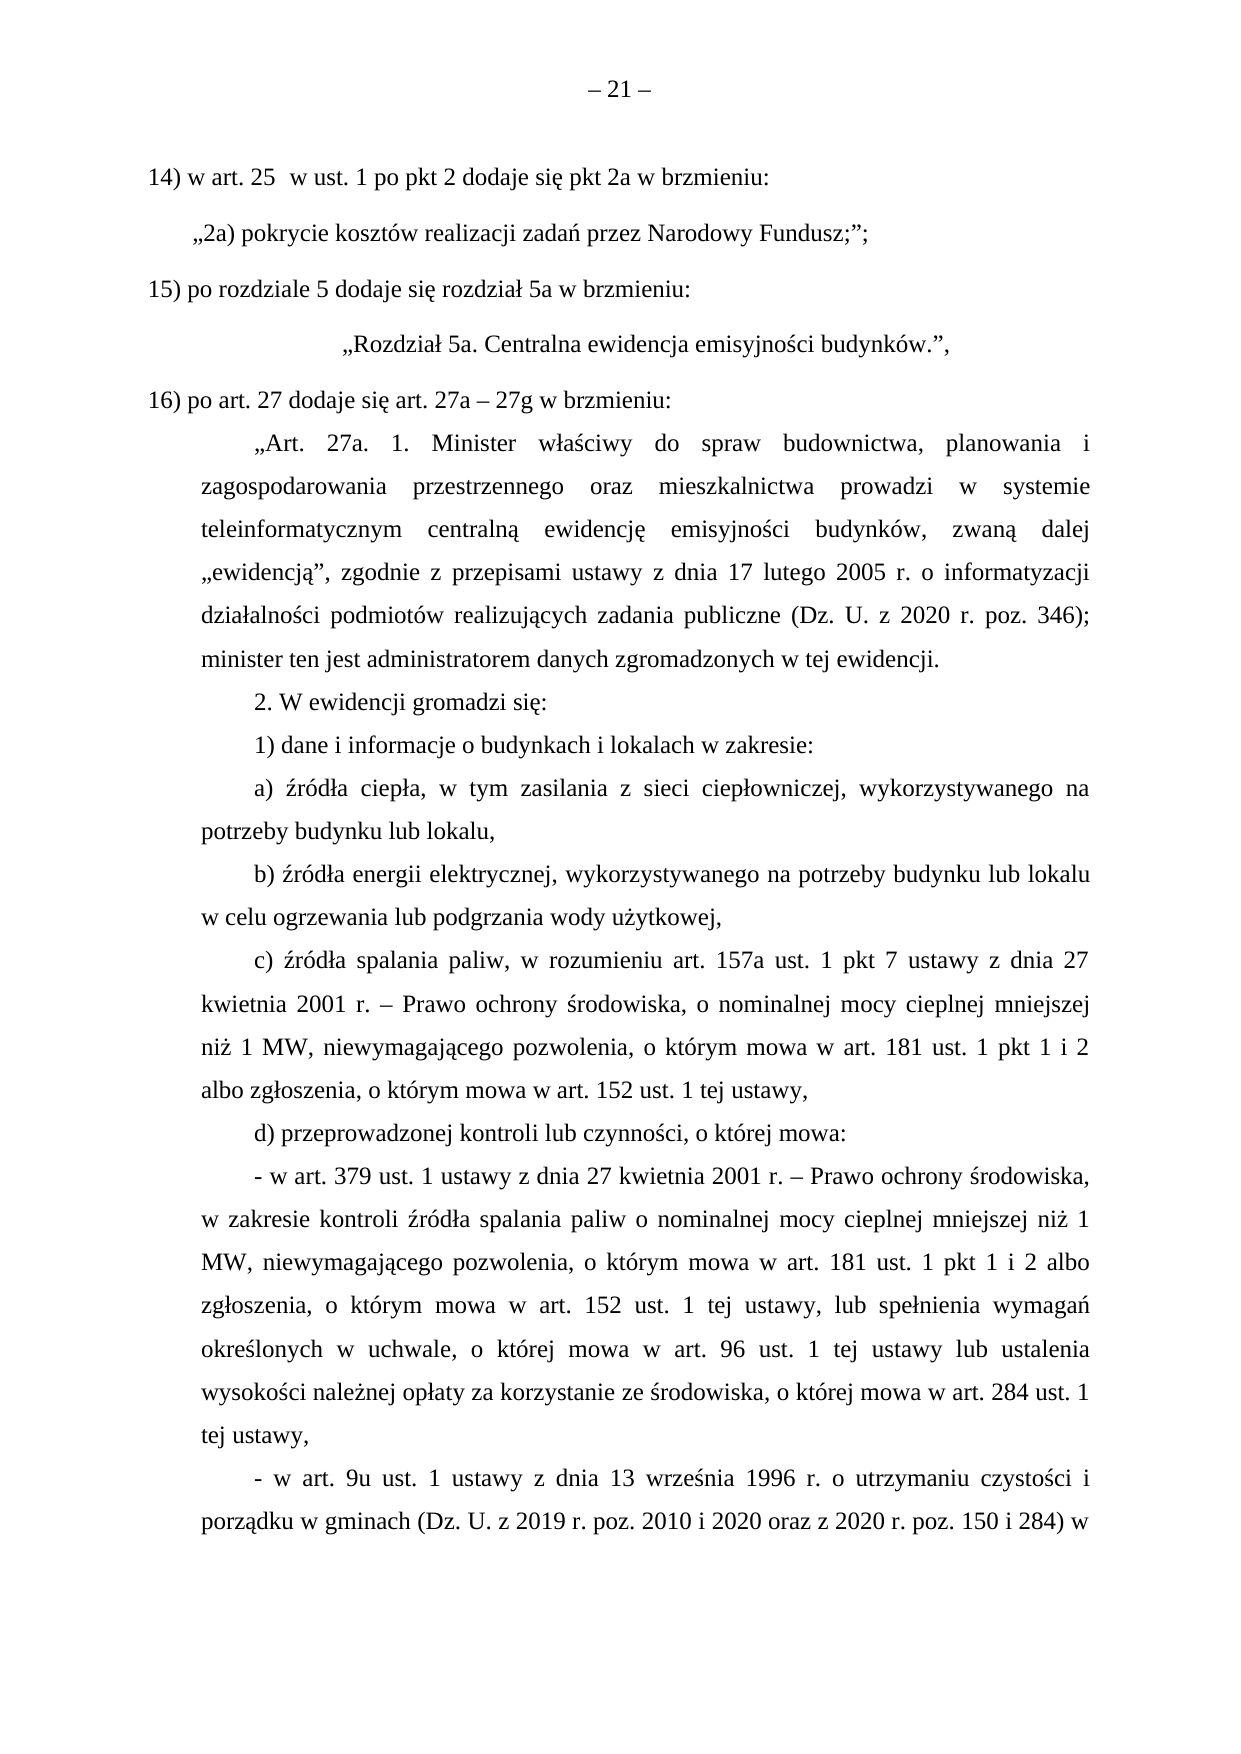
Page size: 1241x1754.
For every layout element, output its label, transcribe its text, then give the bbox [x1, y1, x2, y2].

text „Art. 27a. 1. Minister właściwy do spraw budownictwa, planowania i zagospodarowania przestrzennego oraz mieszkalnictwa prowadzi w systemie teleinformatycznym centralną ewidencję emisyjności budynków, zwaną dalej „ewidencją”, zgodnie z przepisami ustawy z dnia 17 lutego 2005 r. o informatyzacji działalności podmiotów realizujących zadania publiczne (Dz. U. z 2020 r. poz. 346); minister ten jest administratorem danych zgromadzonych w tej ewidencji. [201, 428, 1091, 672]
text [201, 1463, 1091, 1535]
text b) źródła energii elektrycznej, wykorzystywanego na potrzeby budynku lub lokalu w celu ogrzewania lub podgrzania wody użytkowej, [201, 859, 1091, 931]
text - w art. 379 ust. 1 ustawy z dnia 27 kwietnia 2001 r. – Prawo ochrony środowiska, w zakresie kontroli źródła spalania paliw o nominalnej mocy cieplnej mniejszej niż 1 MW, niewymagającego pozwolenia, o którym mowa w art. 181 ust. 1 pkt 1 i 2 albo zgłoszenia, o którym mowa w art. 152 ust. 1 tej ustawy, lub spełnienia wymagań określonych w uchwale, o której mowa w art. 96 ust. 1 tej ustawy lub ustalenia wysokości należnej opłaty za korzystanie ze środowiska, o której mowa w art. 284 ust. 1 tej ustawy, [201, 1161, 1091, 1449]
text 15) po rozdziale 5 dodaje się rozdział 5a w brzmieniu: [148, 274, 1091, 302]
text „2a) pokrycie kosztów realizacji zadań przez Narodowy Fundusz;”; [192, 218, 1091, 247]
text a) źródła ciepła, w tym zasilania z sieci ciepłowniczej, wykorzystywanego na potrzeby budynku lub lokalu, [201, 773, 1091, 845]
text 16) po art. 27 dodaje się art. 27a – 27g w brzmieniu: [148, 385, 1091, 414]
text 2. W ewidencji gromadzi się: [201, 687, 1091, 716]
text d) przeprowadzonej kontroli lub czynności, o której mowa: [201, 1118, 1091, 1147]
text 1) dane i informacje o budynkach i lokalach w zakresie: [254, 730, 1091, 759]
text c) źródła spalania paliw, w rozumieniu art. 157a ust. 1 pkt 7 ustawy z dnia 27 kwietnia 2001 r. – Prawo ochrony środowiska, o nominalnej mocy cieplnej mniejszej niż 1 MW, niewymagającego pozwolenia, o którym mowa w art. 181 ust. 1 pkt 1 i 2 albo zgłoszenia, o którym mowa w art. 152 ust. 1 tej ustawy, [201, 946, 1091, 1104]
text „Rozdział 5a. Centralna ewidencja emisyjności budynków.”, [201, 329, 1091, 358]
text 14) w art. 25 w ust. 1 po pkt 2 dodaje się pkt 2a w brzmieniu: [148, 162, 1091, 191]
